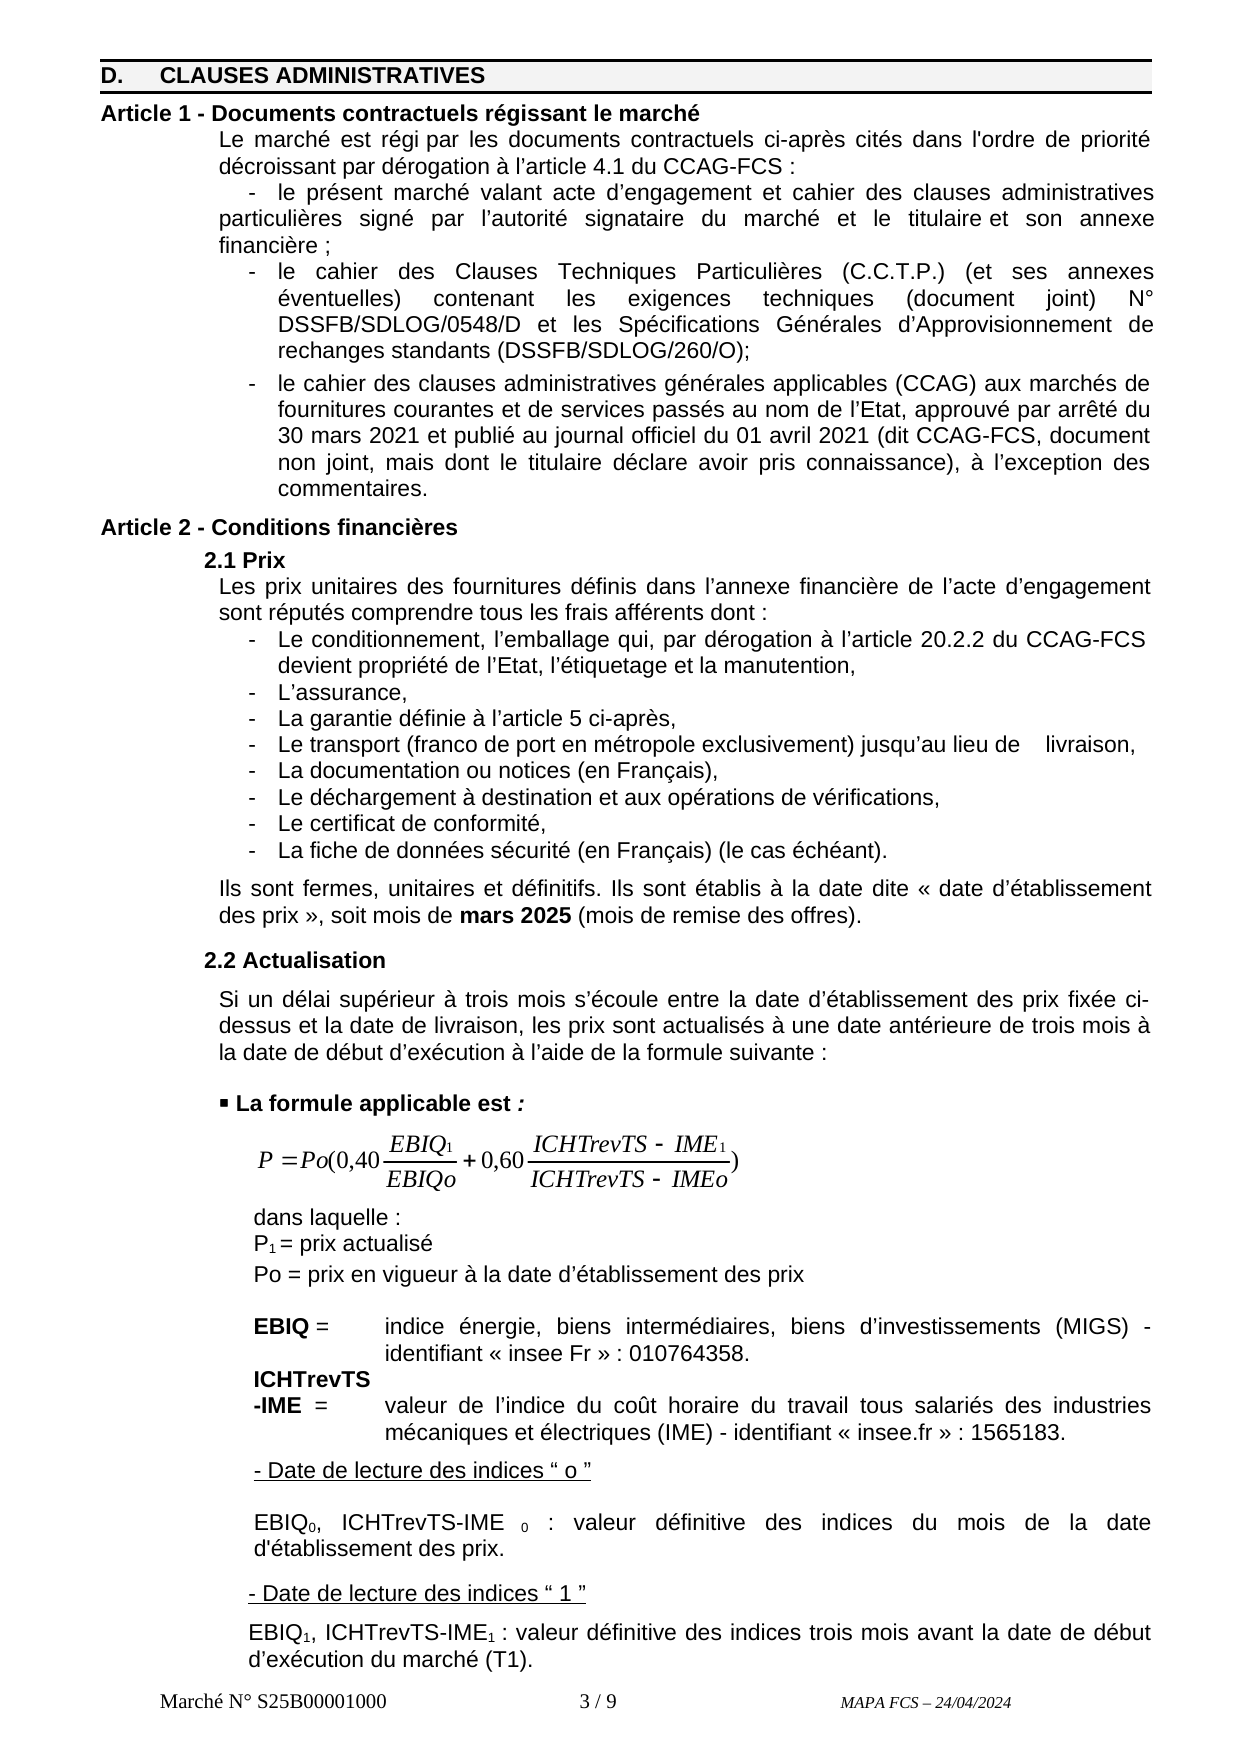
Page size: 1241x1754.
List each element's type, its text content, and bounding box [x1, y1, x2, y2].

list Le déchargement à destination et aux opérations de vérifications, [218, 784, 1154, 810]
text EBIQ0, ICHTrevTS-IME 0 : valeur définitive des indices du mois de la date d'établissement des prix. [253, 1509, 1152, 1562]
text EBIQ = indice énergie, biens intermédiaires, biens d’investissements (MIGS) - identifiant « insee Fr » : 010764358. [253, 1313, 1152, 1366]
list Le transport (franco de port en métropole exclusivement) jusqu’au lieu de livraison, [218, 731, 1154, 757]
text dans laquelle : [253, 1204, 1152, 1230]
text ICHTrevTS [253, 1366, 1152, 1392]
text 2.2 Actualisation [204, 947, 1154, 973]
list La documentation ou notices (en Français), [218, 757, 1154, 784]
text - Date de lecture des indices “ o ” [253, 1457, 1152, 1484]
text Ils sont fermes, unitaires et définitifs. Ils sont établis à la date dite « date d’établissement des prix », soit mois de mars 2025 (mois de remise des offres). [218, 875, 1152, 928]
text D. CLAUSES ADMINISTRATIVES [100, 62, 1152, 91]
text - Date de lecture des indices “ 1 ” [248, 1580, 1152, 1607]
text Article 2 - Conditions financières [100, 514, 1154, 540]
text Si un délai supérieur à trois mois s’écoule entre la date d’établissement des prix fixée ci-dessus et la date de livraison, les prix sont actualisés à une date antérieure de trois mois à la date de début d’exécution à l’aide de la formule suivante : [218, 986, 1152, 1065]
text La formule applicable est : [218, 1090, 1152, 1116]
list le cahier des clauses administratives générales applicables (CCAG) aux marchés de fournitures courantes et de services passés au nom de l’Etat, approuvé par arrêté du 30 mars 2021 et publié au journal officiel du 01 avril 2021 (dit CCAG-FCS, document non joint, mais dont le titulaire déclare avoir pris connaissance), à l’exception des commentaires. [248, 370, 1152, 502]
list le cahier des Clauses Techniques Particulières (C.C.T.P.) (et ses annexes éventuelles) contenant les exigences techniques (document joint) N° DSSFB/SDLOG/0548/D et les Spécifications Générales d’Approvisionnement de rechanges standants (DSSFB/SDLOG/260/O); [248, 258, 1154, 363]
text -IME = valeur de l’indice du coût horaire du travail tous salariés des industries mécaniques et électriques (IME) - identifiant « insee.fr » : 1565183. [253, 1392, 1152, 1445]
text EBIQ1, ICHTrevTS-IME1 : valeur définitive des indices trois mois avant la date de début d’exécution du marché (T1). [248, 1619, 1152, 1672]
list La fiche de données sécurité (en Français) (le cas échéant). [218, 837, 1154, 863]
text Po = prix en vigueur à la date d’établissement des prix [253, 1261, 1152, 1287]
list La garantie définie à l’article 5 ci-après, [218, 705, 1154, 731]
list L’assurance, [218, 678, 1154, 705]
list Le certificat de conformité, [218, 810, 1154, 837]
list Le marché est régi par les documents contractuels ci-après cités dans l'ordre de priorité décroissant par dérogation à l’article 4.1 du CCAG-FCS : [218, 126, 1152, 179]
text 2.1 Prix [204, 547, 1154, 573]
text P1 = prix actualisé [253, 1230, 1152, 1256]
list Les prix unitaires des fournitures définis dans l’annexe financière de l’acte d’engagement sont réputés comprendre tous les frais afférents dont : [218, 573, 1152, 626]
list Le conditionnement, l’emballage qui, par dérogation à l’article 20.2.2 du CCAG-FCS devient propriété de l’Etat, l’étiquetage et la manutention, [218, 626, 1154, 678]
text Article 1 - Documents contractuels régissant le marché [100, 100, 1154, 126]
list le présent marché valant acte d’engagement et cahier des clauses administratives particulières signé par l’autorité signataire du marché et le titulaire et son annexe financière ; [218, 179, 1154, 258]
